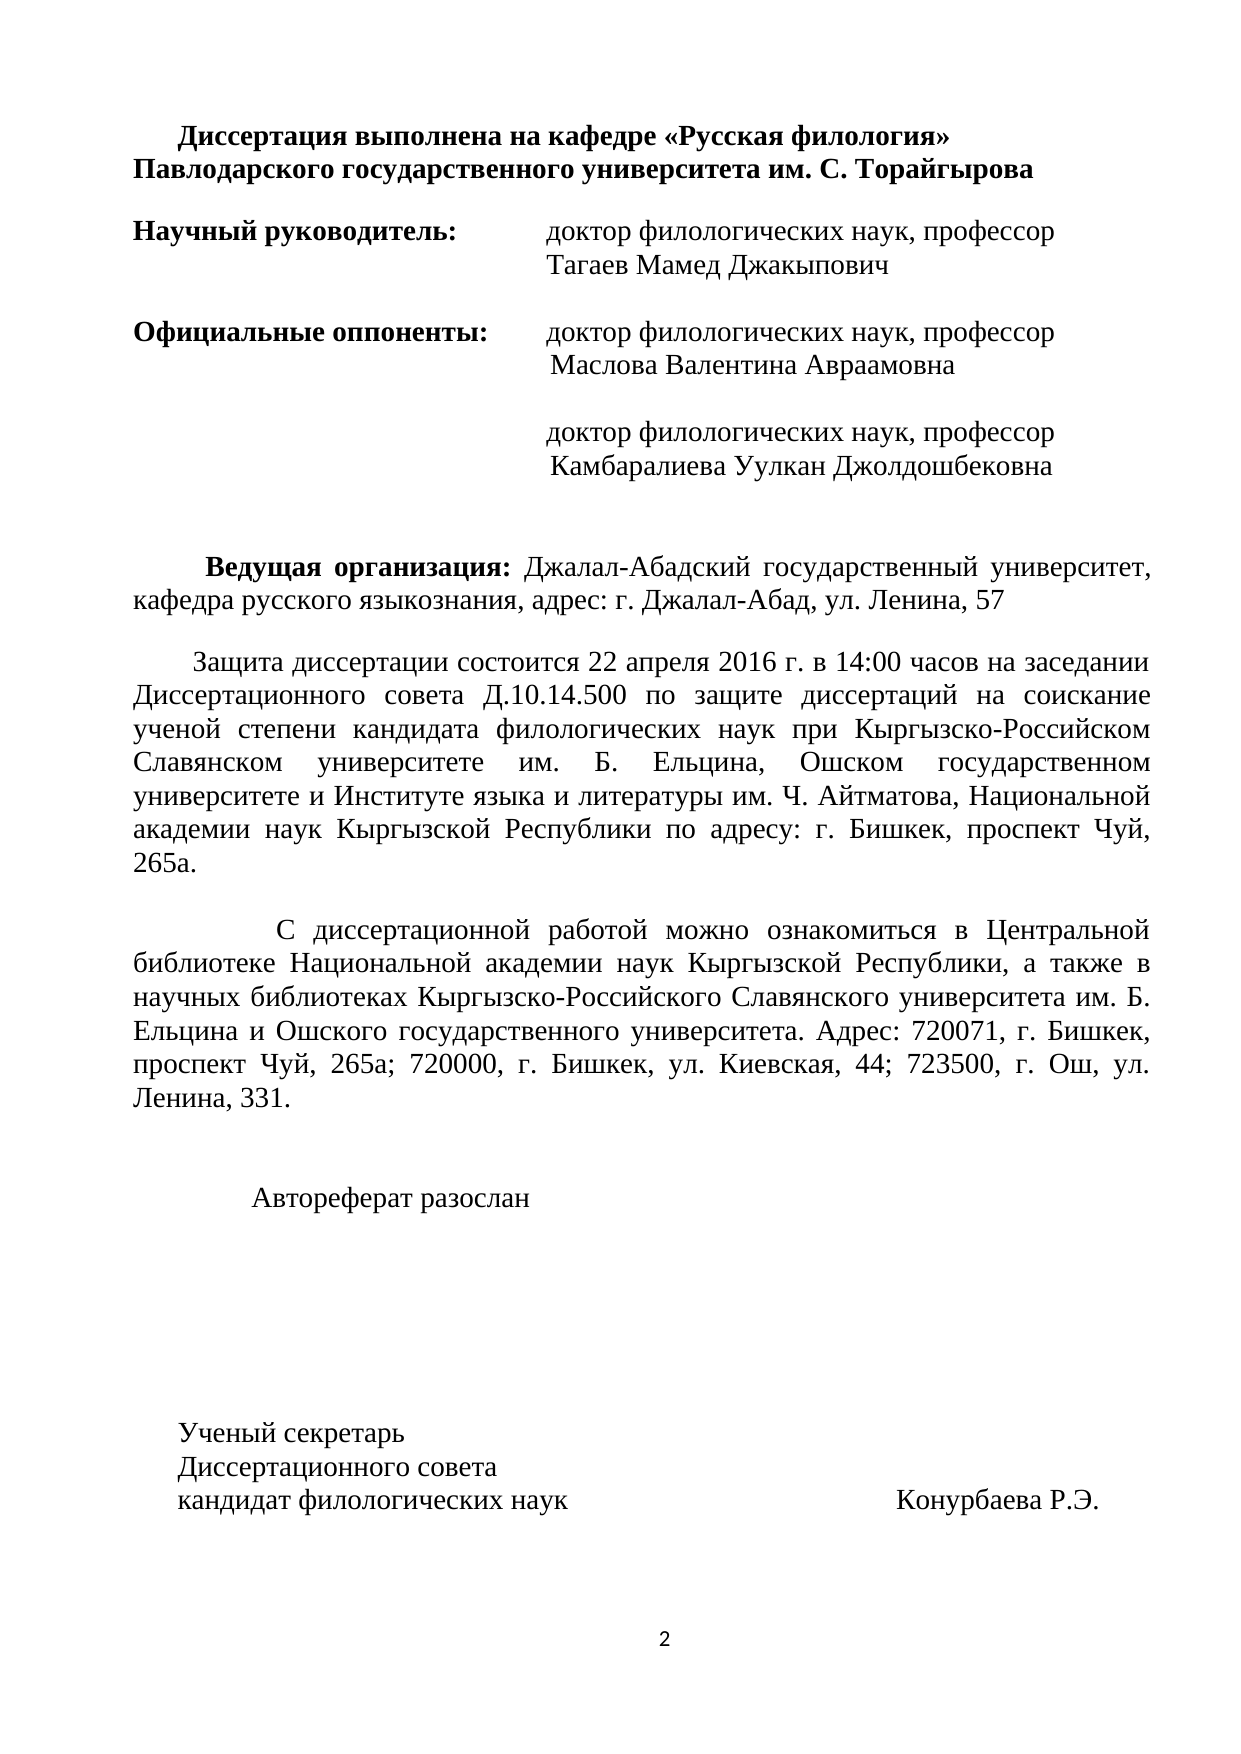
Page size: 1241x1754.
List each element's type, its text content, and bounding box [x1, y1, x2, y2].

text Научный руководитель: доктор филологических наук, профессор [103, 213, 1152, 247]
text С диссертационной работой можно ознакомиться в Центральной библиотеке Национальной академии наук Кыргызской Республики, а также в научных библиотеках Кыргызско-Российского Славянского университета им. Б. Ельцина и Ошского государственного университета. Адрес: 720071, г. Бишкек, проспект Чуй, 265а; 720000, г. Бишкек, ул. Киевская, 44; 723500, г. Ош, ул. Ленина, 331. [133, 912, 1152, 1113]
text кандидат филологических наук Конурбаева Р.Э. [177, 1482, 1152, 1516]
text Диссертация выполнена на кафедре «Русская филология» [177, 118, 1152, 152]
text Камбаралиева Уулкан Джолдошбековна [177, 448, 1152, 482]
text Тагаев Мамед Джакыпович [103, 247, 1152, 280]
text доктор филологических наук, профессор [177, 414, 1152, 448]
text Защита диссертации состоится 22 апреля 2016 г. в 14:00 часов на заседании Диссертационного совета Д.10.14.500 по защите диссертаций на соискание ученой степени кандидата филологических наук при Кыргызско-Российском Славянском университете им. Б. Ельцина, Ошском государственном университете и Институте языка и литературы им. Ч. Айтматова, Национальной академии наук Кыргызской Республики по адресу: г. Бишкек, проспект Чуй, 265а. [133, 644, 1152, 878]
text Павлодарского государственного университета им. С. Торайгырова [133, 152, 1152, 185]
text Официальные оппоненты: доктор филологических наук, профессор [133, 314, 1152, 347]
text Автореферат разослан [177, 1180, 1152, 1214]
text Ведущая организация: Джалал-Абадский государственный университет, кафедра русского языкознания, адрес: г. Джалал-Абад, ул. Ленина, 57 [133, 549, 1152, 616]
text Ученый секретарь [177, 1415, 1152, 1449]
text Диссертационного совета [177, 1449, 1152, 1482]
text Маслова Валентина Авраамовна [177, 347, 1152, 381]
